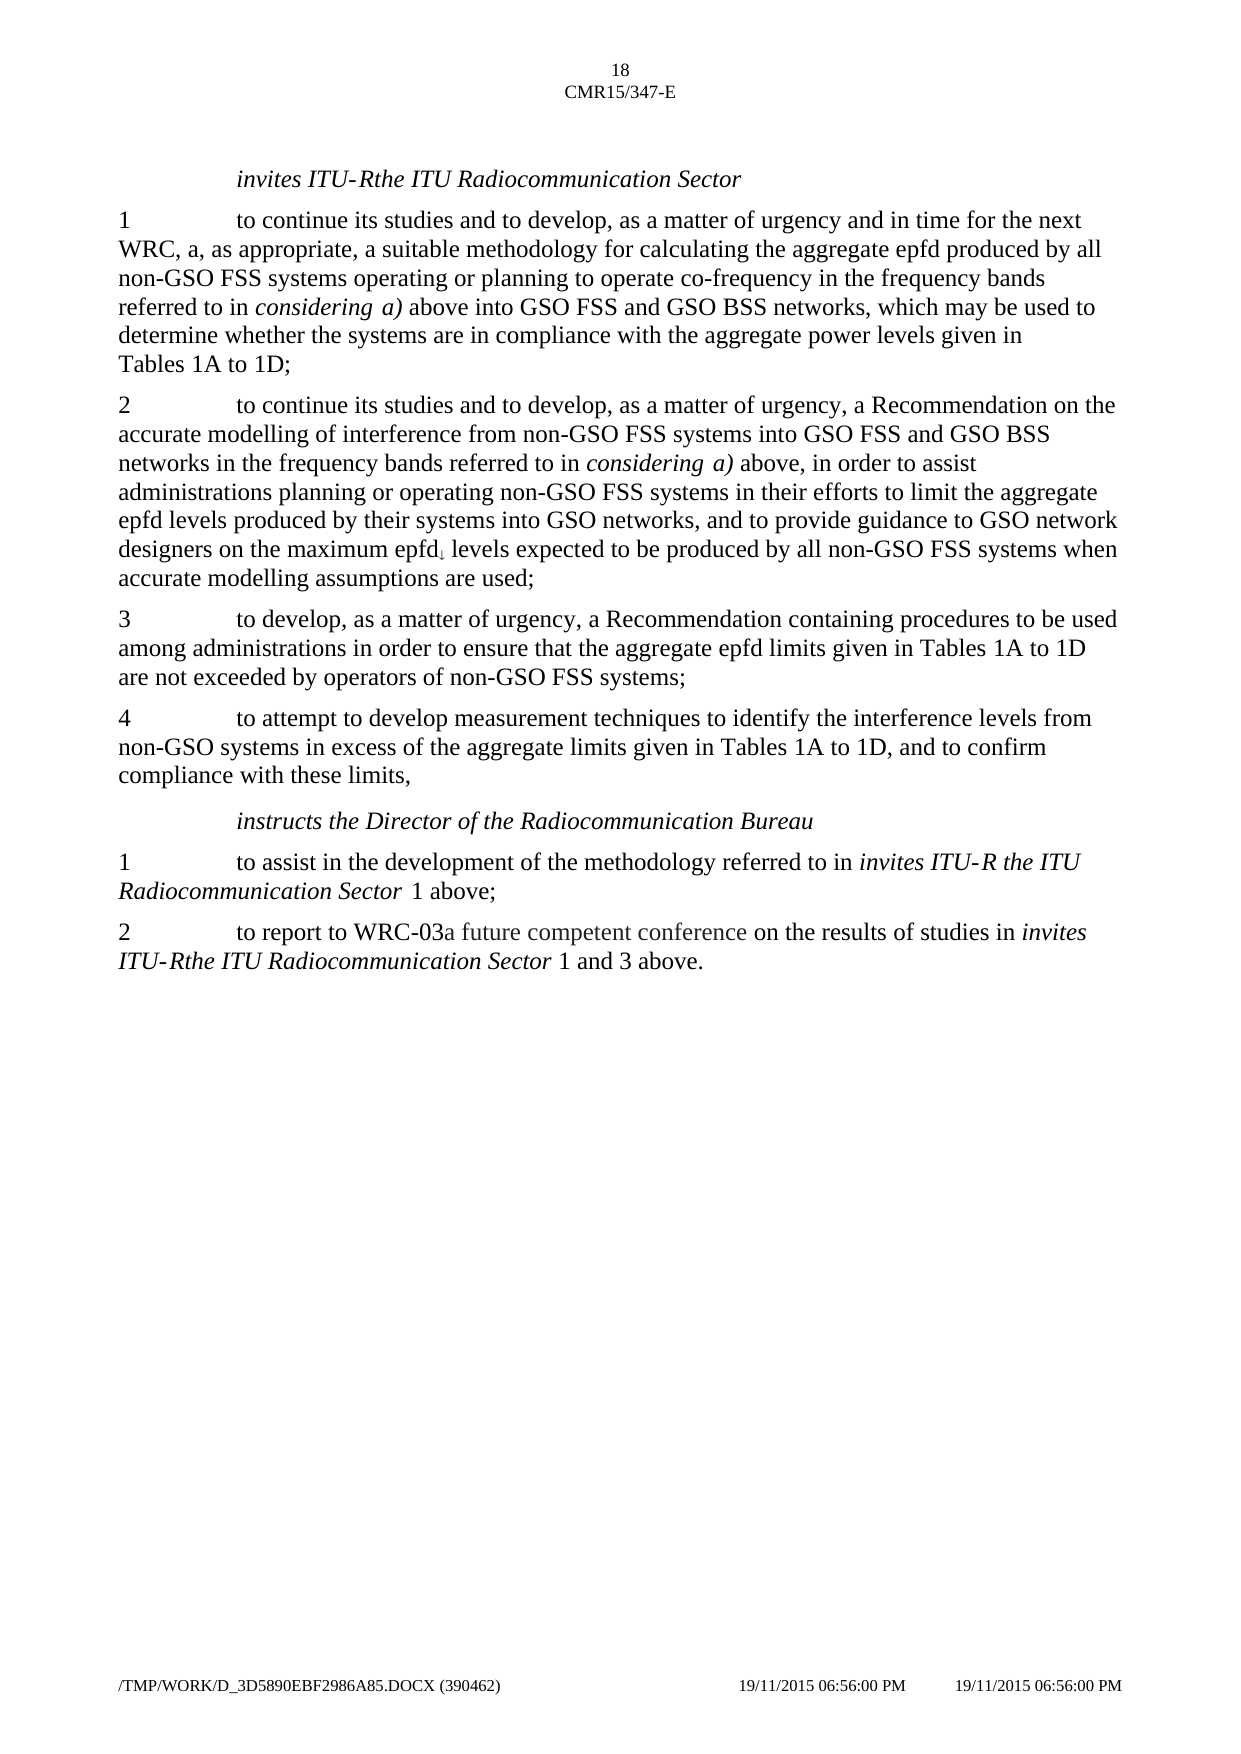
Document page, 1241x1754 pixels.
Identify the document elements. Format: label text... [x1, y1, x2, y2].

text 3 to develop a Recommendation containing procedures to be used among administrations in order to ensure that the aggregate epfd limits given in Tables 1A to 1D are not exceeded by operators of non-GSO FSS systems; [118, 604, 1122, 691]
text 1 to assist in the development of the methodology referred to in invites 1 above; [118, 847, 1122, 905]
text instructs the Director of the Radiocommunication Bureau [236, 806, 1122, 835]
text 1 to develop suitable methodology for calculating the aggregate epfd produced by all non-GSO FSS systems operating or planning to operate co-frequency in the frequency bands referred to in considering a) above into GSO FSS and GSO BSS networks, which may be used to determine whether the systems are in compliance with the aggregate power levels given in Tables 1A to 1D; [118, 206, 1122, 378]
text 2 to report to on the results of studies in invites 1 and 3 above. [118, 917, 1122, 975]
text invites [236, 164, 1122, 193]
text 4 to attempt to develop measurement techniques to identify the interference levels from non-GSO systems in excess of the aggregate limits given in Tables 1A to 1D, and to confirm compliance with these limits, [118, 703, 1122, 789]
text 2 to continue its studies and to develop a Recommendation on the accurate modelling of interference from non-GSO FSS systems into GSO FSS and GSO BSS networks in the frequency bands referred to in considering a) above, in order to assist administrations planning or operating non-GSO FSS systems in their efforts to limit the aggregate epfd levels produced by their systems into GSO networks, and to provide guidance to GSO network designers on the maximum epfd levels expected to be produced by all non-GSO FSS systems when accurate modelling assumptions are used; [118, 391, 1122, 592]
